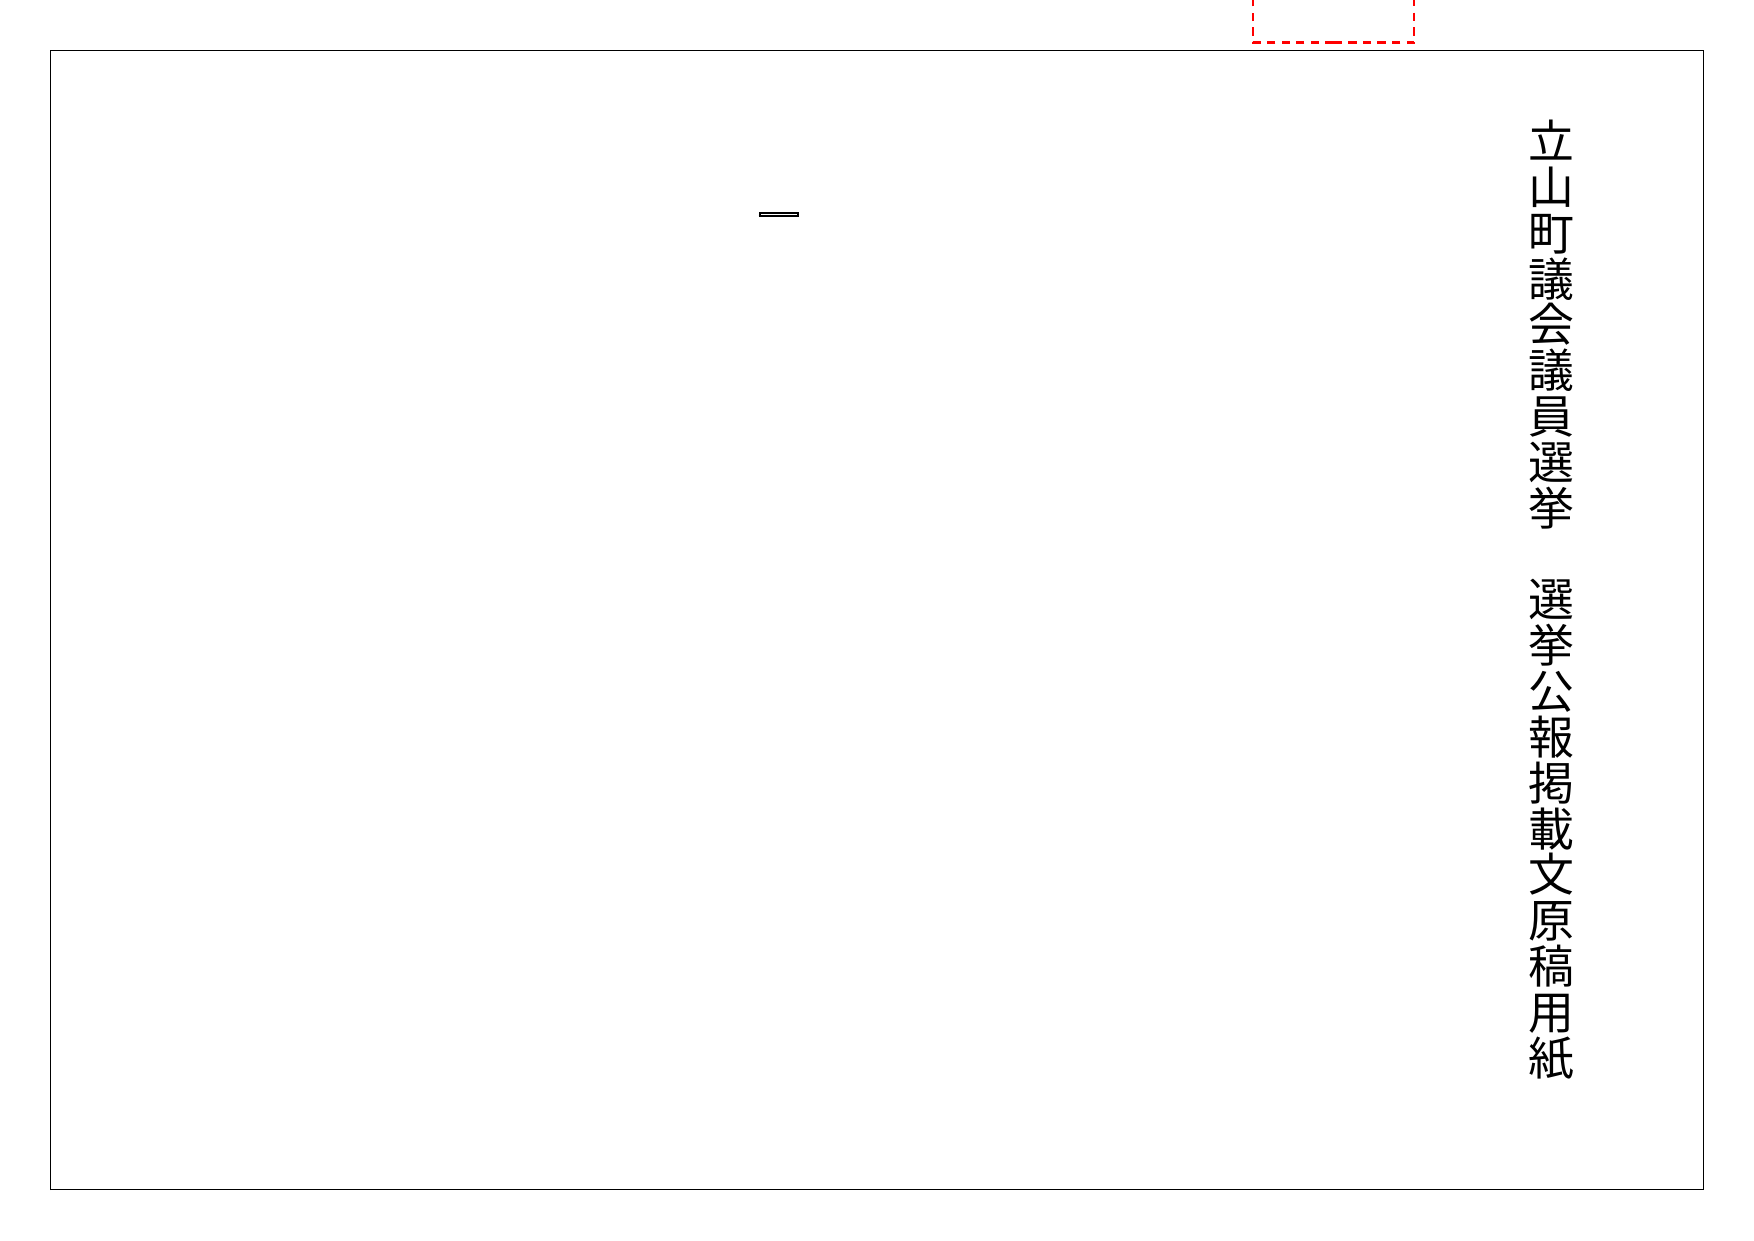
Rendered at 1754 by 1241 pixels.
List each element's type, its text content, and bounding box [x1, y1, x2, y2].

text 立山町議会議員選挙 選挙公報掲載文原稿用紙 [1519, 89, 1585, 1152]
